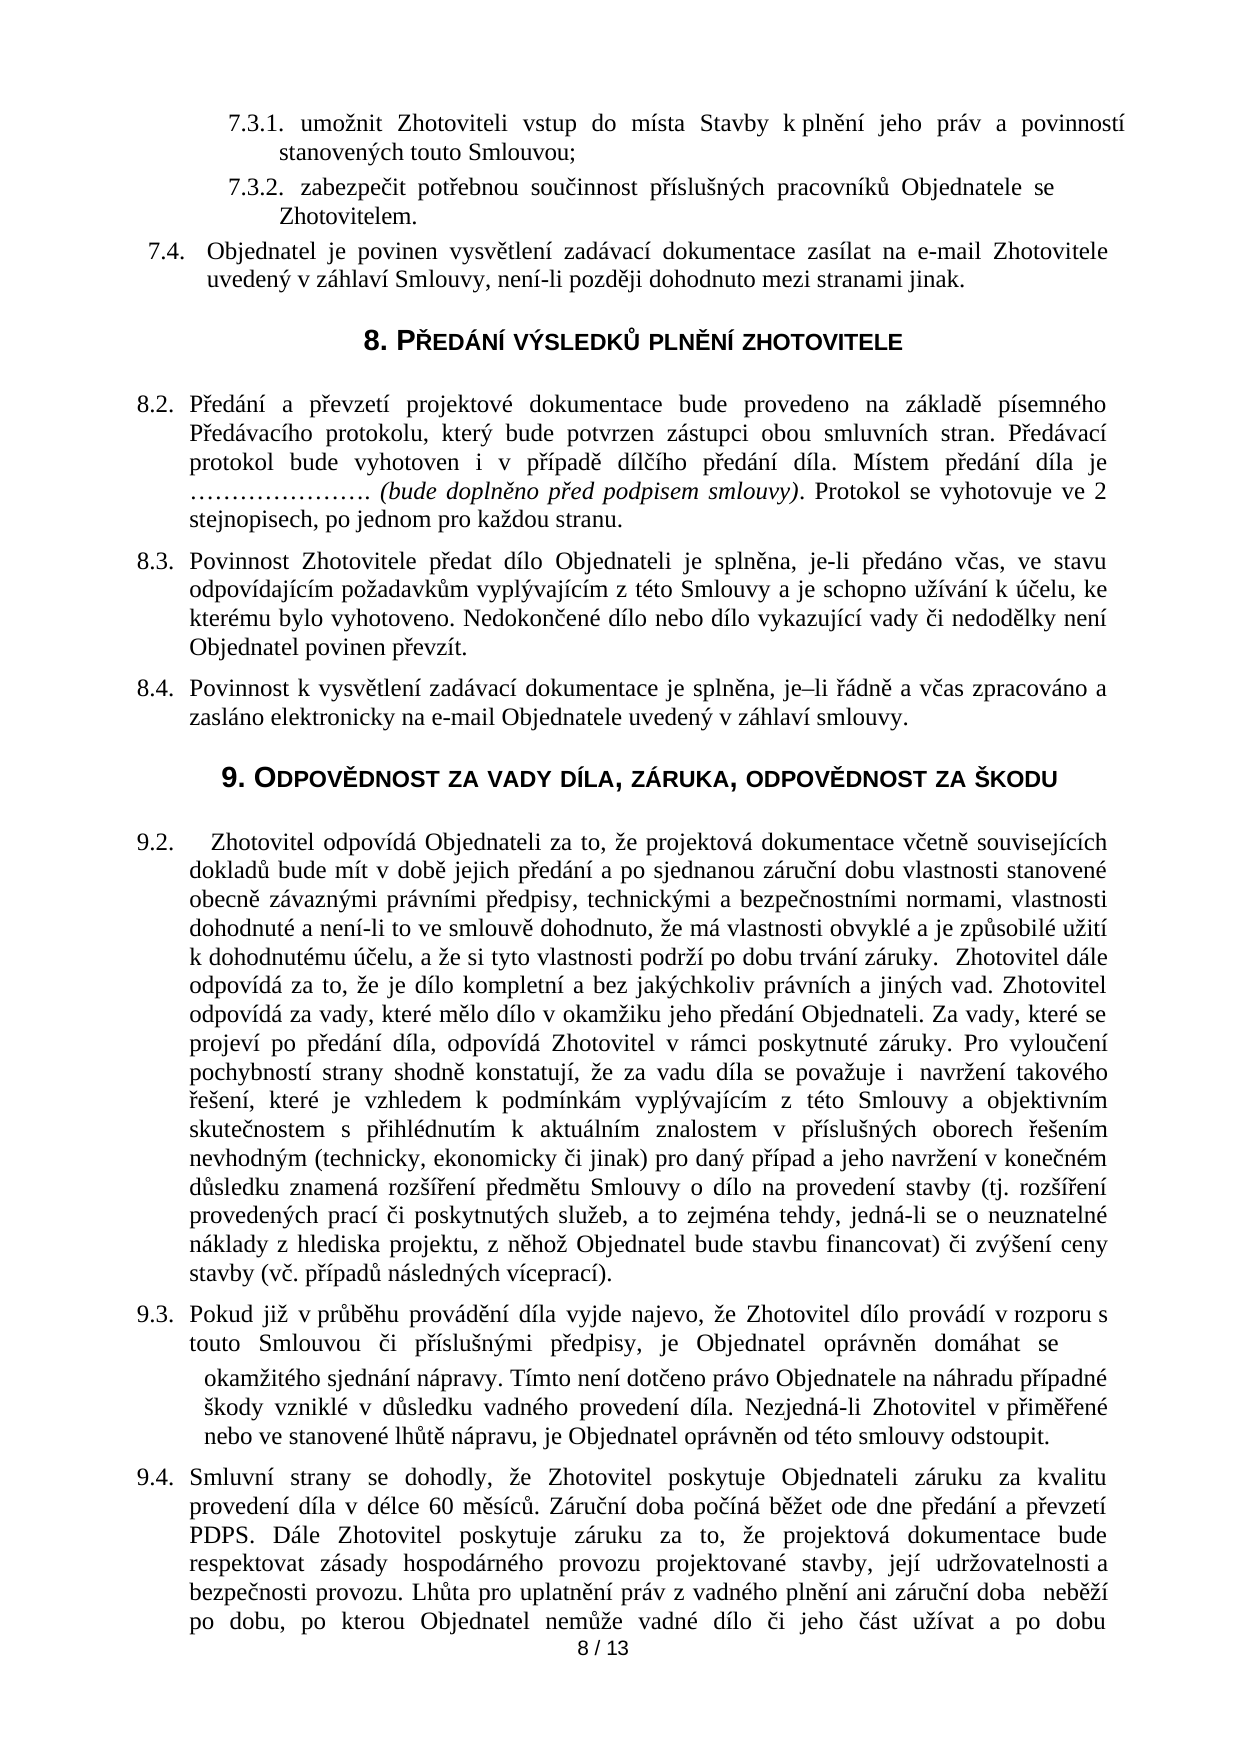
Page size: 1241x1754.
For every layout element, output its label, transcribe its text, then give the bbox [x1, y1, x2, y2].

list umožnit Zhotoviteli vstup do místa Stavby k plnění jeho práv a povinností [228, 108, 1186, 137]
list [137, 1462, 1108, 1635]
text Zhotovitelem. [279, 201, 1186, 229]
list Objednatel je povinen vysvětlení zadávací dokumentace zasílat na e-mail Zhotovitele uvedený v záhlaví Smlouvy, není-li později dohodnuto mezi stranami jinak. [148, 236, 1108, 293]
list Zhotovitel odpovídá Objednateli za to, že projektová dokumentace včetně souvisejících dokladů bude mít v době jejich předání a po sjednanou záruční dobu vlastnosti stanovené obecně závaznými právními předpisy, technickými a bezpečnostními normami, vlastnosti dohodnuté a není-li to ve smlouvě dohodnuto, že má vlastnosti obvyklé a je způsobilé užití k dohodnutému účelu, a že si tyto vlastnosti podrží po dobu trvání záruky. Zhotovitel dále odpovídá za to, že je dílo kompletní a bez jakýchkoliv právních a jiných vad. Zhotovitel odpovídá za vady, které mělo dílo v okamžiku jeho předání Objednateli. Za vady, které se projeví po předání díla, odpovídá Zhotovitel v rámci poskytnuté záruky. Pro vyloučení pochybností strany shodně konstatují, že za vadu díla se považuje i navržení takového řešení, které je vzhledem k podmínkám vyplývajícím z této Smlouvy a objektivním skutečnostem s přihlédnutím k aktuálním znalostem v příslušných oborech řešením nevhodným (technicky, ekonomicky či jinak) pro daný případ a jeho navržení v konečném důsledku znamená rozšíření předmětu Smlouvy o dílo na provedení stavby (tj. rozšíření provedených prací či poskytnutých služeb, a to zejména tehdy, jedná-li se o neuznatelné náklady z hlediska projektu, z něhož Objednatel bude stavbu financovat) či zvýšení ceny stavby (vč. případů následných víceprací). [137, 827, 1108, 1287]
list Povinnost k vysvětlení zadávací dokumentace je splněna, je–li řádně a včas zpracováno a zasláno elektronicky na e-mail Objednatele uvedený v záhlaví smlouvy. [137, 673, 1108, 731]
list zabezpečit potřebnou součinnost příslušných pracovníků Objednatele se [228, 172, 1186, 201]
list Pokud již v průběhu provádění díla vyjde najevo, že Zhotovitel dílo provádí v rozporu s touto Smlouvou či příslušnými předpisy, je Objednatel oprávněn domáhat se [137, 1299, 1108, 1357]
subtitle Předání výsledků plnění zhotovitele [363, 323, 1186, 356]
subtitle Odpovědnost za vady díla, záruka, odpovědnost za škodu [221, 760, 1186, 793]
text okamžitého sjednání nápravy. Tímto není dotčeno právo Objednatele na náhradu případné škody vzniklé v důsledku vadného provedení díla. Nezjedná-li Zhotovitel v přiměřené nebo ve stanovené lhůtě nápravu, je Objednatel oprávněn od této smlouvy odstoupit. [204, 1363, 1108, 1450]
list Povinnost Zhotovitele předat dílo Objednateli je splněna, je-li předáno včas, ve stavu odpovídajícím požadavkům vyplývajícím z této Smlouvy a je schopno užívání k účelu, ke kterému bylo vyhotoveno. Nedokončené dílo nebo dílo vykazující vady či nedodělky není Objednatel povinen převzít. [137, 546, 1108, 661]
list Předání a převzetí projektové dokumentace bude provedeno na základě písemného Předávacího protokolu, který bude potvrzen zástupci obou smluvních stran. Předávací protokol bude vyhotoven i v případě dílčího předání díla. Místem předání díla je …………………. (bude doplněno před podpisem smlouvy). Protokol se vyhotovuje ve 2 stejnopisech, po jednom pro každou stranu. [137, 389, 1108, 533]
text stanovených touto Smlouvou; [279, 137, 1186, 166]
